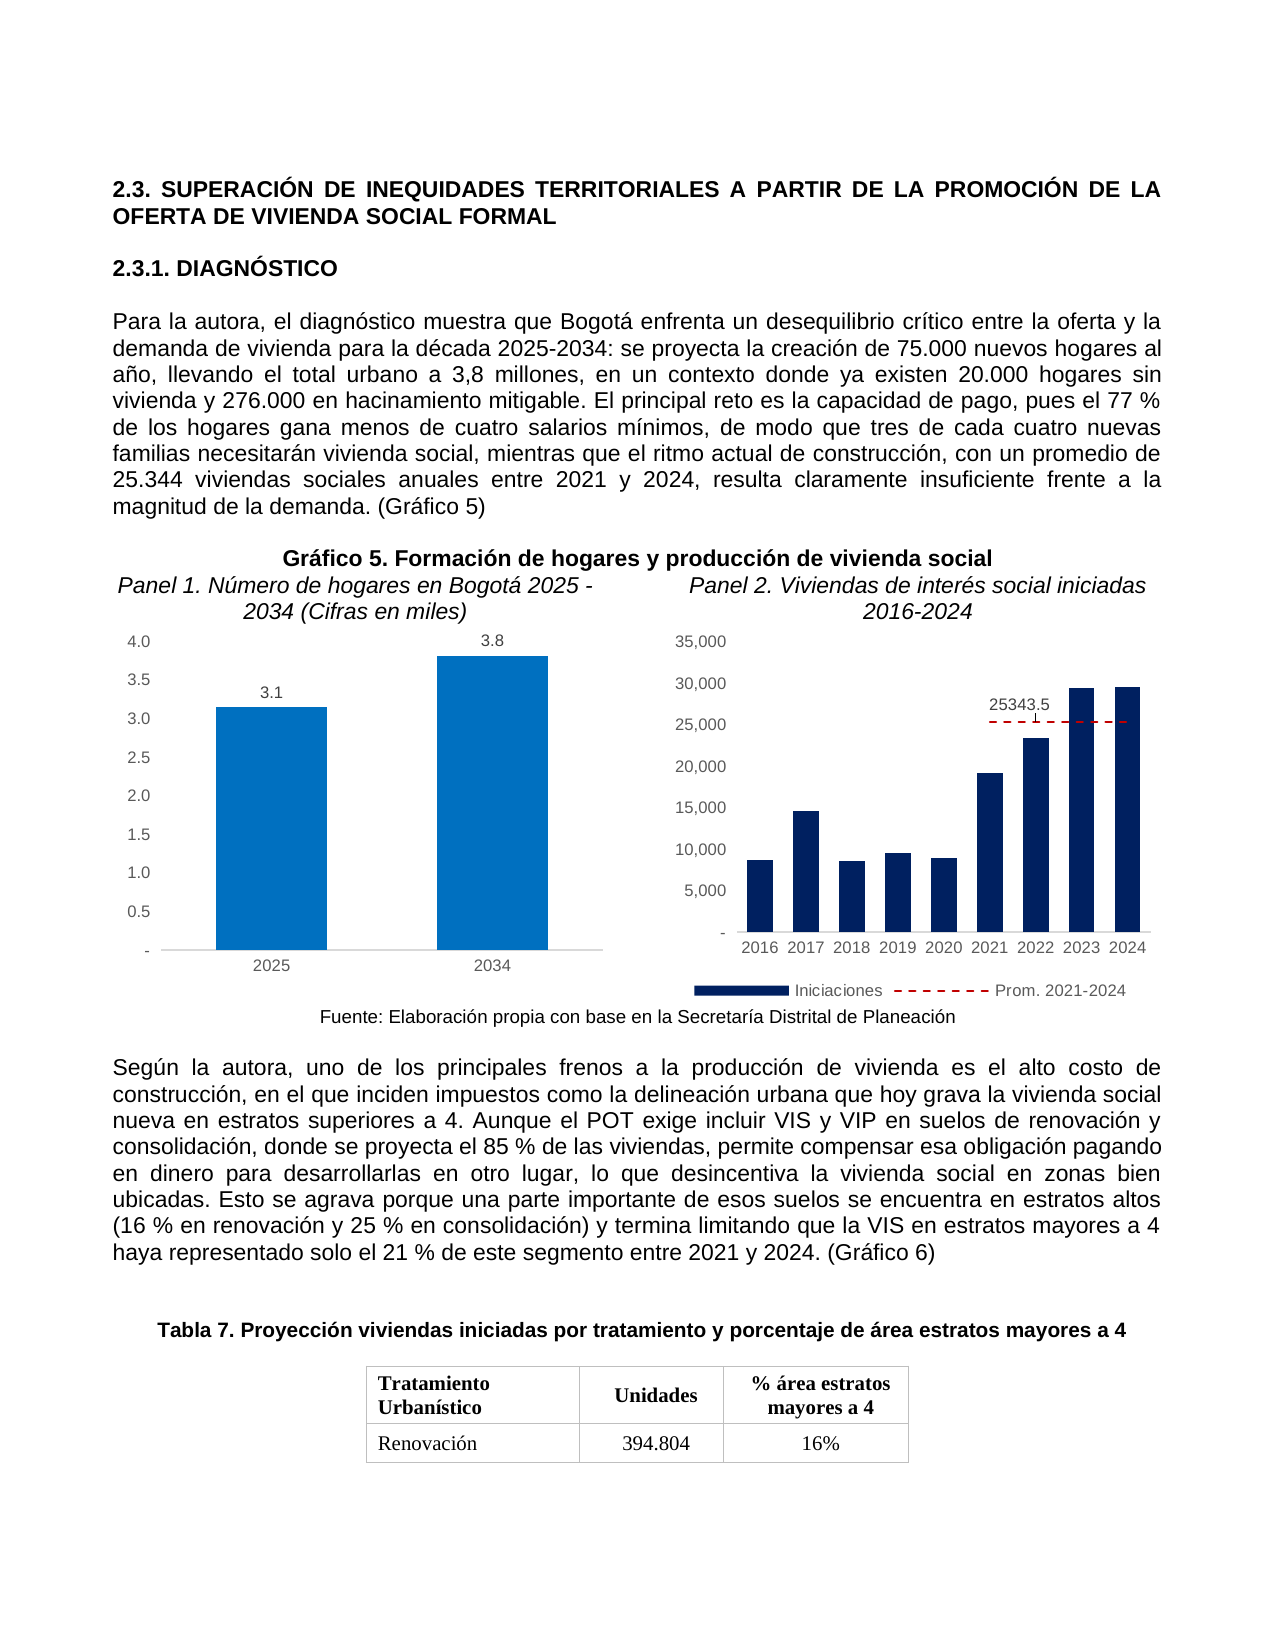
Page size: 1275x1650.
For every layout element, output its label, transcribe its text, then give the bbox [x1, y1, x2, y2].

table_cell Renovación [367, 1424, 579, 1462]
table_header Tratamiento Urbanístico [367, 1367, 579, 1423]
table_cell 394.804 [580, 1424, 723, 1462]
table_cell 16% [724, 1424, 908, 1462]
table_header % área estratos mayores a 4 [724, 1367, 908, 1423]
text Fuente: Elaboración propia con base en la Secretaría Distrital de Planeación [112, 1006, 1162, 1028]
text Panel 1. Número de hogares en Bogotá 2025 -2034 (Cifras en miles) [112, 572, 600, 624]
text 2.3. SUPERACIÓN DE INEQUIDADES TERRITORIALES A PARTIR DE LA PROMOCIÓN DE LA OFERTA DE VIVIENDA SOCIAL FORMAL [112, 176, 1162, 229]
text Tabla 7. Proyección viviendas iniciadas por tratamiento y porcentaje de área estratos mayores a 4 [112, 1318, 1172, 1342]
text Panel 2. Viviendas de interés social iniciadas 2016-2024 [675, 572, 1162, 624]
text Para la autora, el diagnóstico muestra que Bogotá enfrenta un desequilibrio crítico entre la oferta y la demanda de vivienda para la década 2025-2034: se proyecta la creación de 75.000 nuevos hogares al año, llevando el total urbano a 3,8 millones, en un contexto donde ya existen 20.000 hogares sin vivienda y 276.000 en hacinamiento mitigable. El principal reto es la capacidad de pago, pues el 77 % de los hogares gana menos de cuatro salarios mínimos, de modo que tres de cada cuatro nuevas familias necesitarán vivienda social, mientras que el ritmo actual de construcción, con un promedio de 25.344 viviendas sociales anuales entre 2021 y 2024, resulta claramente insuficiente frente a la magnitud de la demanda. (Gráfico 5) [112, 308, 1162, 519]
text Gráfico 5. Formación de hogares y producción de vivienda social [112, 545, 1162, 572]
table_header Unidades [580, 1367, 723, 1423]
text Según la autora, uno de los principales frenos a la producción de vivienda es el alto costo de construcción, en el que inciden impuestos como la delineación urbana que hoy grava la vivienda social nueva en estratos superiores a 4. Aunque el POT exige incluir VIS y VIP en suelos de renovación y consolidación, donde se proyecta el 85 % de las viviendas, permite compensar esa obligación pagando en dinero para desarrollarlas en otro lugar, lo que desincentiva la vivienda social en zonas bien ubicadas. Esto se agrava porque una parte importante de esos suelos se encuentra en estratos altos (16 % en renovación y 25 % en consolidación) y termina limitando que la VIS en estratos mayores a 4 haya representado solo el 21 % de este segmento entre 2021 y 2024. (Gráfico 6) [112, 1054, 1162, 1265]
text 2.3.1. DIAGNÓSTICO [112, 255, 1162, 282]
